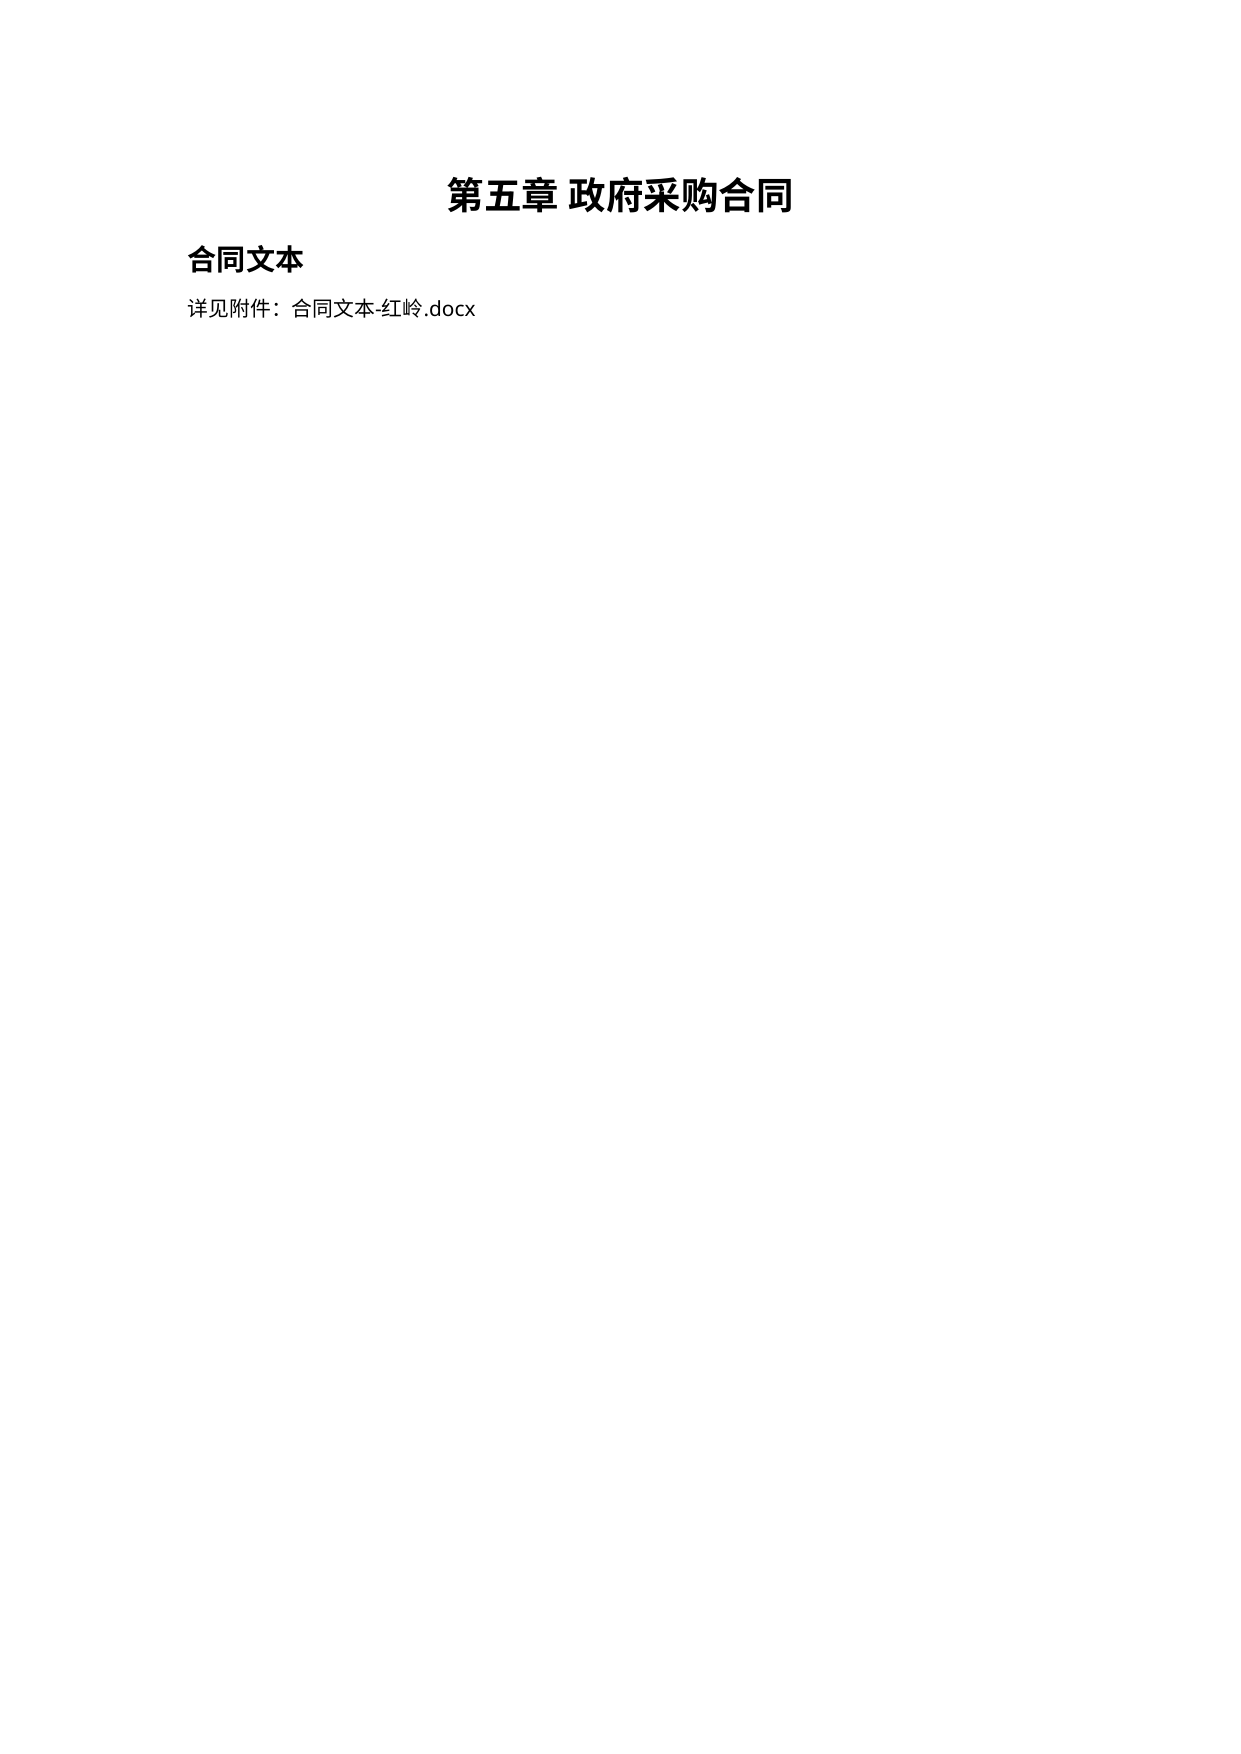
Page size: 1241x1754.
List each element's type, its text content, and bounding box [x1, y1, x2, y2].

text 第五章 政府采购合同 [187, 162, 1053, 227]
text 合同文本 [187, 227, 1053, 292]
text 详见附件：合同文本-红岭.docx [187, 292, 1053, 324]
